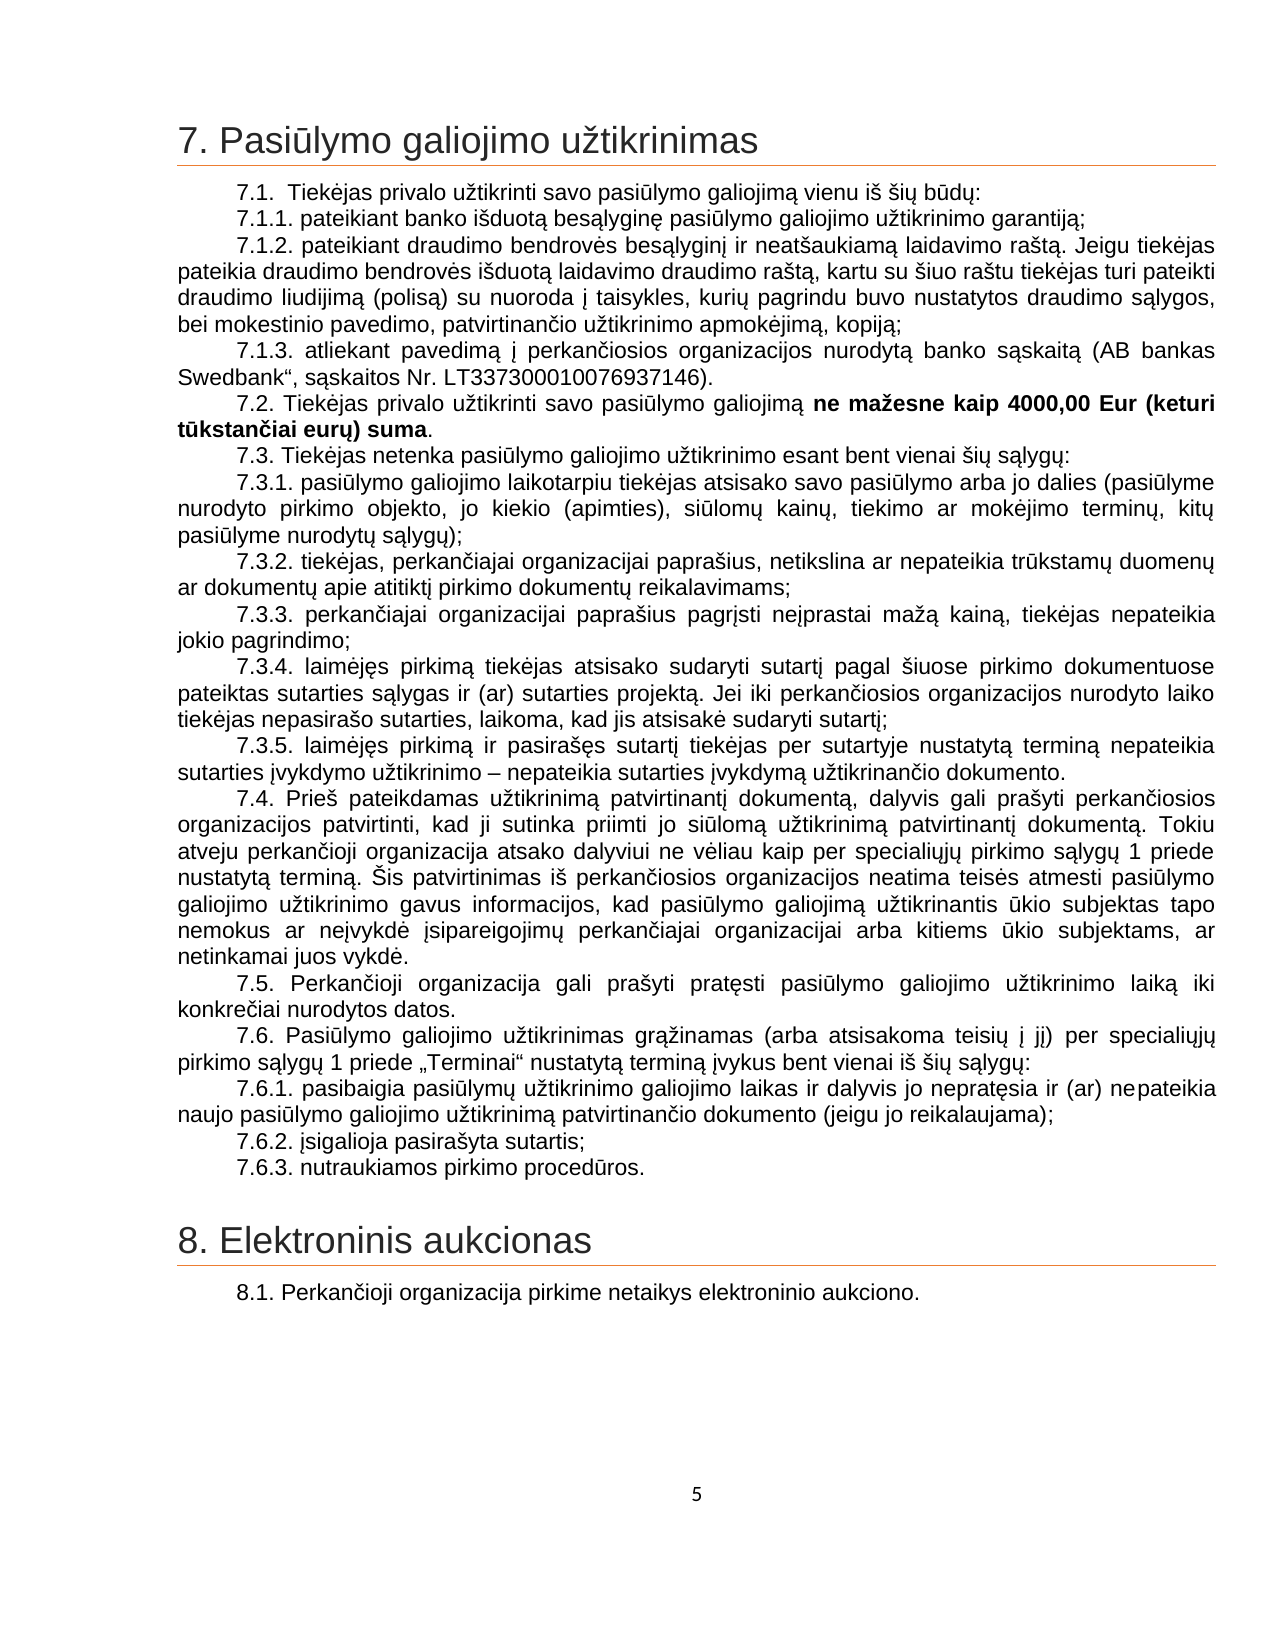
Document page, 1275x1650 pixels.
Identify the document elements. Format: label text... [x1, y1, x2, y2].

text 7.6.2. įsigalioja pasirašyta sutartis; [177, 1128, 1216, 1154]
list 7.3. Tiekėjas netenka pasiūlymo galiojimo užtikrinimo esant bent vienai šių sąlygų: [236, 442, 1216, 469]
text 7.6.1. pasibaigia pasiūlymų užtikrinimo galiojimo laikas ir dalyvis jo nepratęsia ir (ar) nepateikia naujo pasiūlymo galiojimo užtikrinimą patvirtinančio dokumento (jeigu jo reikalaujama); [177, 1075, 1216, 1128]
subtitle 7. Pasiūlymo galiojimo užtikrinimas [177, 118, 1216, 165]
list 7.1.1. pateikiant banko išduotą besąlyginę pasiūlymo galiojimo užtikrinimo garantiją; [177, 205, 1216, 232]
list 7.1.2. pateikiant draudimo bendrovės besąlyginį ir neatšaukiamą laidavimo raštą. Jeigu tiekėjas pateikia draudimo bendrovės išduotą laidavimo draudimo raštą, kartu su šiuo raštu tiekėjas turi pateikti draudimo liudijimą (polisą) su nuoroda į taisykles, kurių pagrindu buvo nustatytos draudimo sąlygos, bei mokestinio pavedimo, patvirtinančio užtikrinimo apmokėjimą, kopiją; [177, 232, 1216, 337]
text 8.1. Perkančioji organizacija pirkime netaikys elektroninio aukciono. [177, 1279, 1216, 1305]
subtitle 8. Elektroninis aukcionas [177, 1218, 1216, 1265]
text 7.3.5. laimėjęs pirkimą ir pasirašęs sutartį tiekėjas per sutartyje nustatytą terminą nepateikia sutarties įvykdymo užtikrinimo – nepateikia sutarties įvykdymą užtikrinančio dokumento. [177, 732, 1216, 785]
list 7.1. Tiekėjas privalo užtikrinti savo pasiūlymo galiojimą vienu iš šių būdų: [236, 179, 1216, 205]
text 7.6.3. nutraukiamos pirkimo procedūros. [177, 1154, 1216, 1180]
text 7.6. Pasiūlymo galiojimo užtikrinimas grąžinamas (arba atsisakoma teisių į jį) per specialiųjų pirkimo sąlygų 1 priede „Terminai“ nustatytą terminą įvykus bent vienai iš šių sąlygų: [177, 1022, 1216, 1075]
list 7.3.2. tiekėjas, perkančiajai organizacijai paprašius, netikslina ar nepateikia trūkstamų duomenų ar dokumentų apie atitiktį pirkimo dokumentų reikalavimams; [177, 548, 1216, 601]
text 7.3.4. laimėjęs pirkimą tiekėjas atsisako sudaryti sutartį pagal šiuose pirkimo dokumentuose pateiktas sutarties sąlygas ir (ar) sutarties projektą. Jei iki perkančiosios organizacijos nurodyto laiko tiekėjas nepasirašo sutarties, laikoma, kad jis atsisakė sudaryti sutartį; [177, 653, 1216, 732]
list 7.1.3. atliekant pavedimą į perkančiosios organizacijos nurodytą banko sąskaitą (AB bankas Swedbank“, sąskaitos Nr. LT337300010076937146). [177, 337, 1216, 390]
text 7.4. Prieš pateikdamas užtikrinimą patvirtinantį dokumentą, dalyvis gali prašyti perkančiosios organizacijos patvirtinti, kad ji sutinka priimti jo siūlomą užtikrinimą patvirtinantį dokumentą. Tokiu atveju perkančioji organizacija atsako dalyviui ne vėliau kaip per specialiųjų pirkimo sąlygų 1 priede nustatytą terminą. Šis patvirtinimas iš perkančiosios organizacijos neatima teisės atmesti pasiūlymo galiojimo užtikrinimo gavus informacijos, kad pasiūlymo galiojimą užtikrinantis ūkio subjektas tapo nemokus ar neįvykdė įsipareigojimų perkančiajai organizacijai arba kitiems ūkio subjektams, ar netinkamai juos vykdė. [177, 785, 1216, 969]
list 7.3.1. pasiūlymo galiojimo laikotarpiu tiekėjas atsisako savo pasiūlymo arba jo dalies (pasiūlyme nurodyto pirkimo objekto, jo kiekio (apimties), siūlomų kainų, tiekimo ar mokėjimo terminų, kitų pasiūlyme nurodytų sąlygų); [177, 469, 1216, 548]
text 7.5. Perkančioji organizacija gali prašyti pratęsti pasiūlymo galiojimo užtikrinimo laiką iki konkrečiai nurodytos datos. [177, 969, 1216, 1022]
list 7.3.3. perkančiajai organizacijai paprašius pagrįsti neįprastai mažą kainą, tiekėjas nepateikia jokio pagrindimo; [177, 601, 1216, 653]
list 7.2. Tiekėjas privalo užtikrinti savo pasiūlymo galiojimą ne mažesne kaip 4000,00 Eur (keturi tūkstančiai eurų) suma. [177, 390, 1216, 442]
